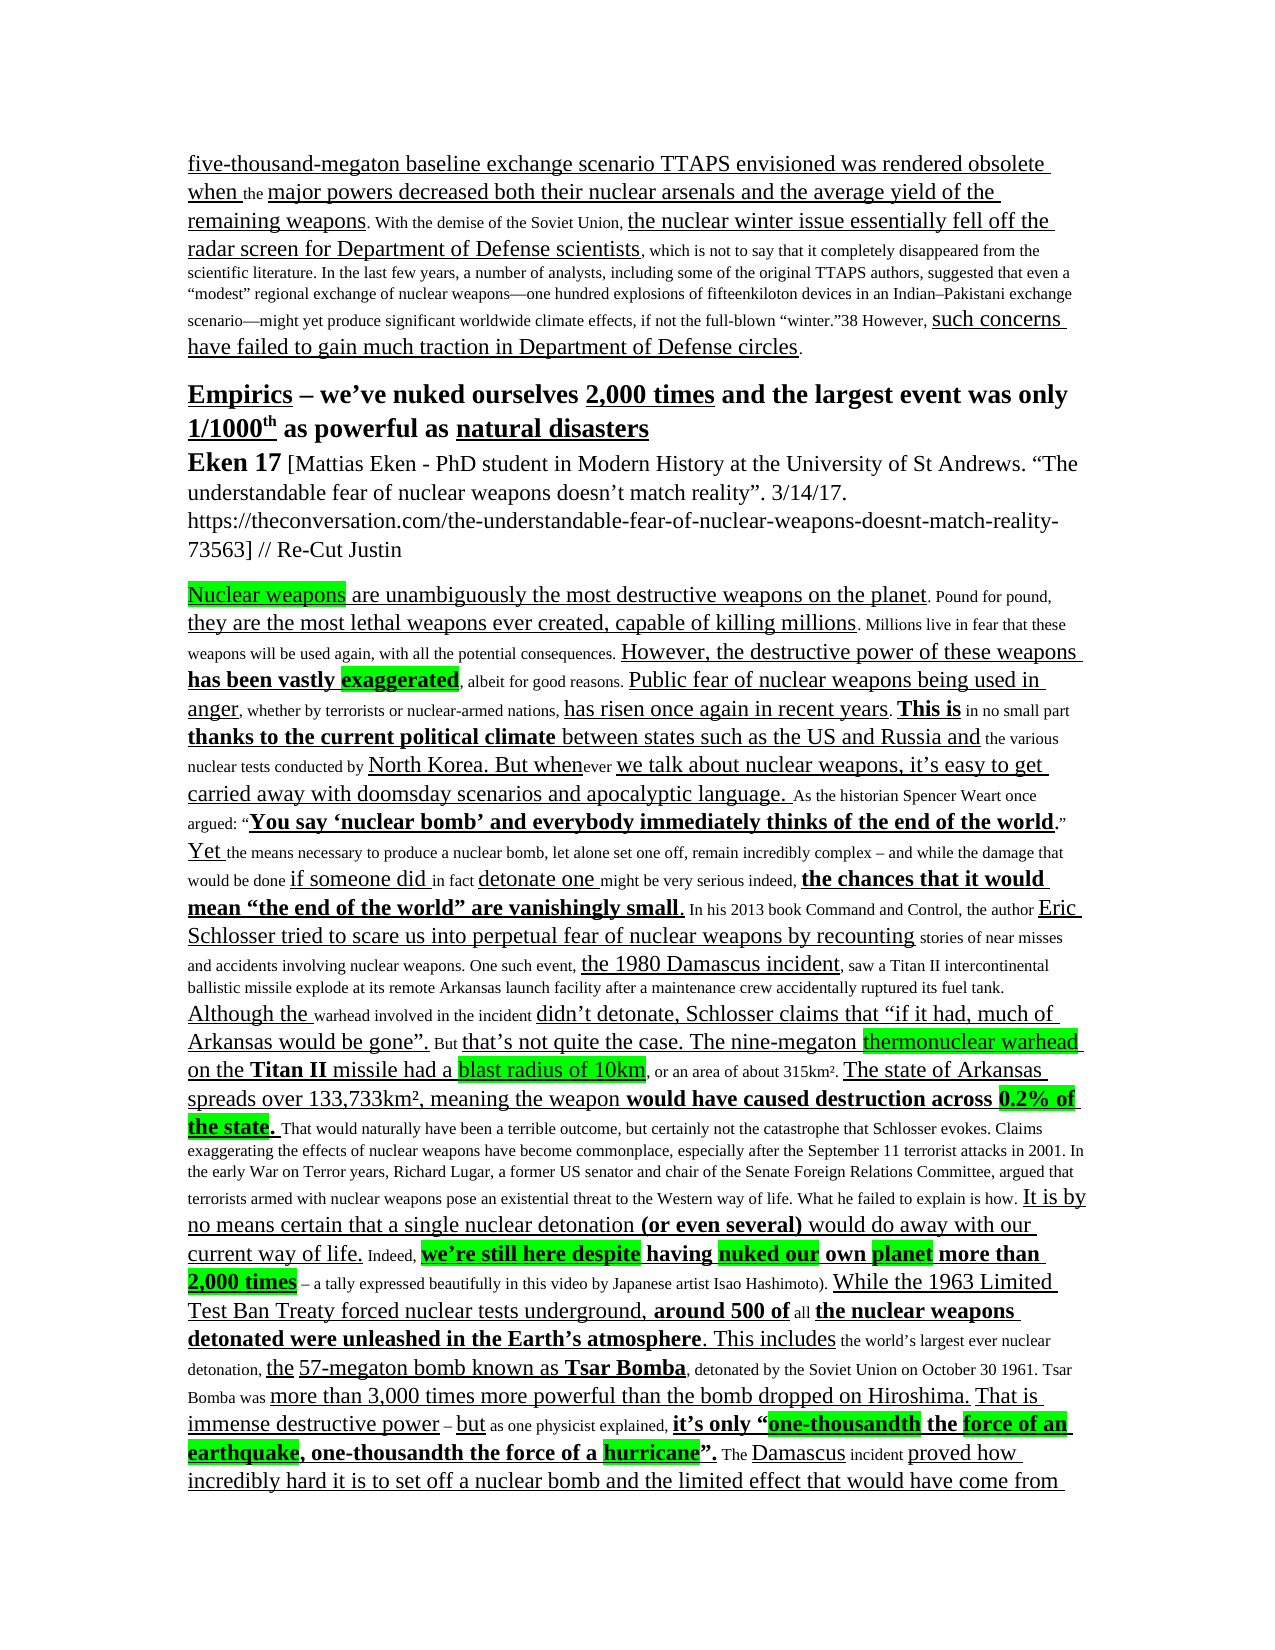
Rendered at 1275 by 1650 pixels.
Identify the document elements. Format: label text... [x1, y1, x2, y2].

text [187, 150, 1087, 360]
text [187, 581, 1087, 1494]
text Eken 17 [Mattias Eken - PhD student in Modern History at the University of St Andrews. “The understandable fear of nuclear weapons doesn’t match reality”. 3/14/17. https://theconversation.com/the-understandable-fear-of-nuclear-weapons-doesnt-match-reality-73563] // Re-Cut Justin [187, 446, 1087, 562]
subtitle Empirics – we’ve nuked ourselves 2,000 times and the largest event was only 1/1000th as powerful as natural disasters [187, 378, 1087, 443]
